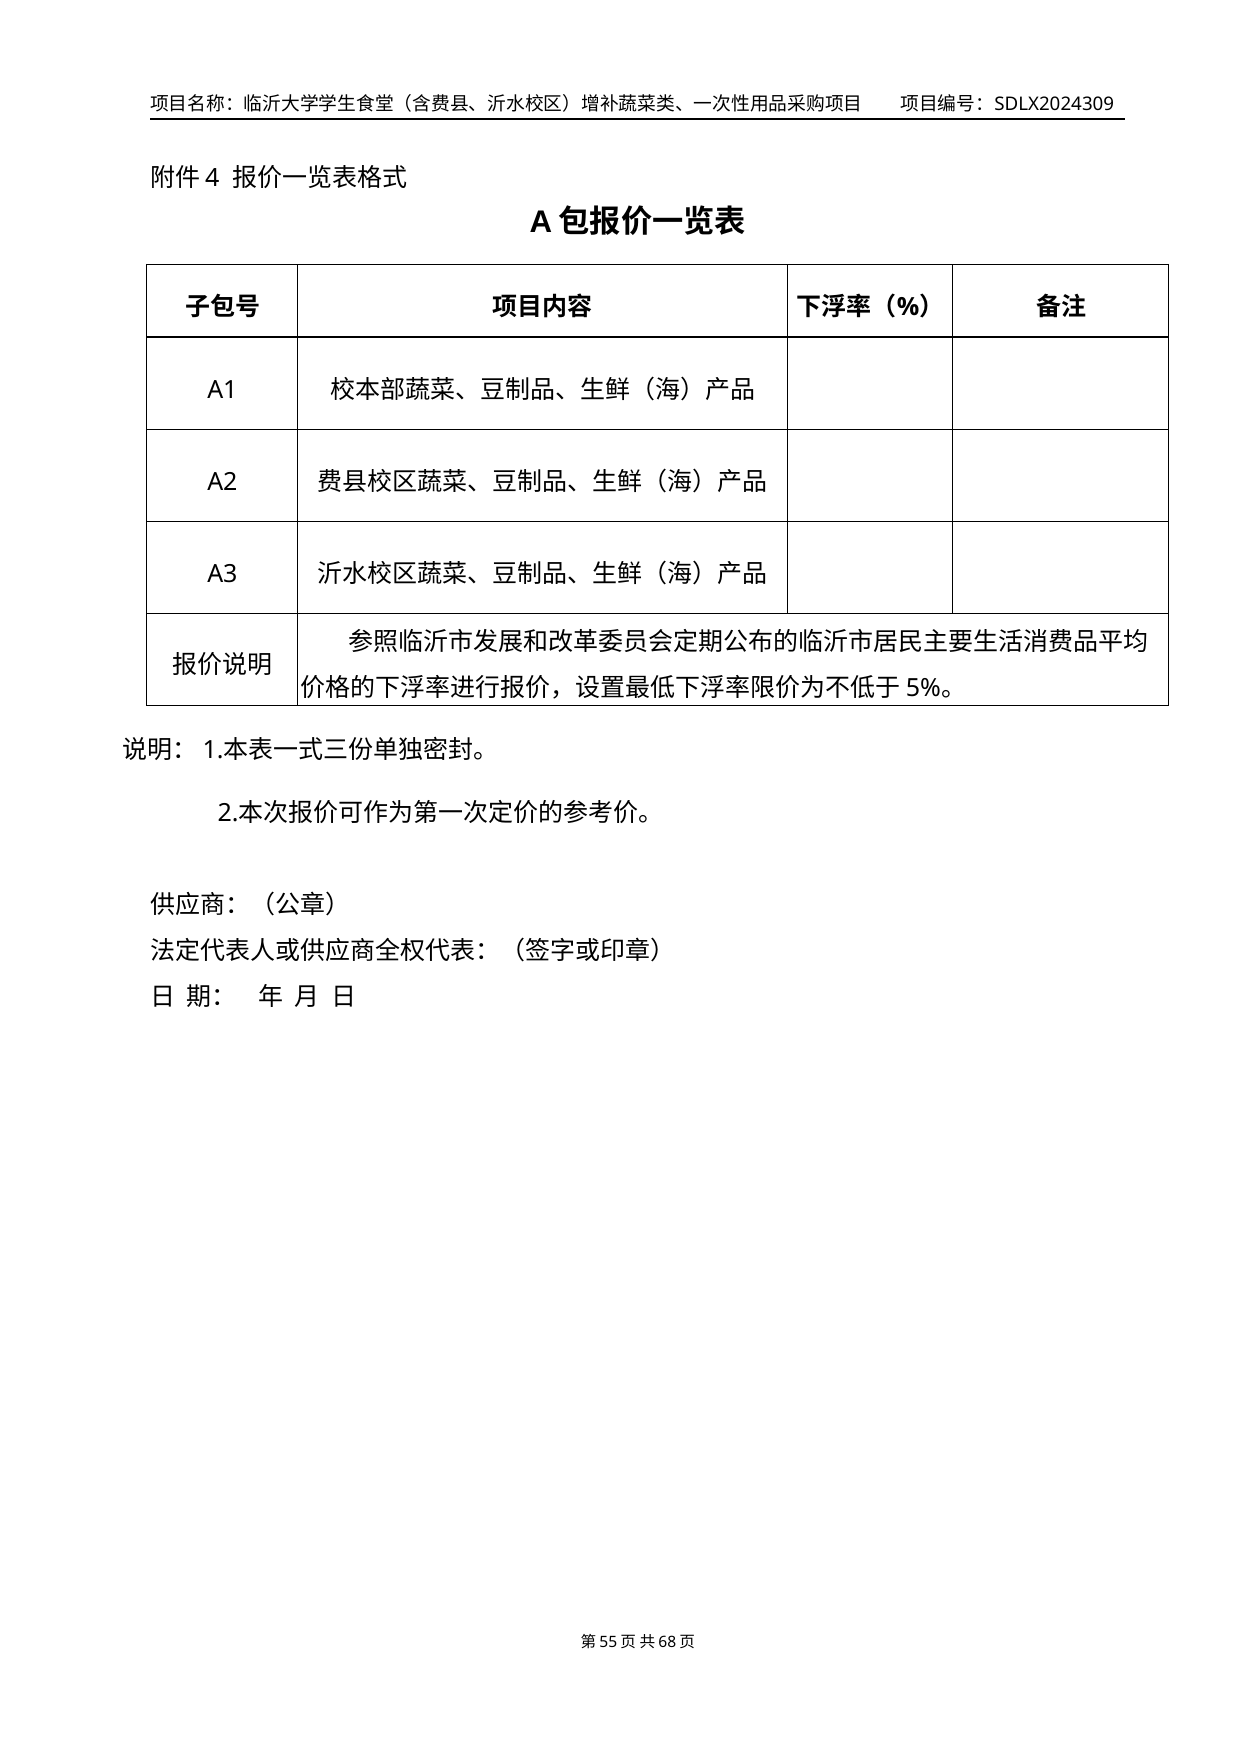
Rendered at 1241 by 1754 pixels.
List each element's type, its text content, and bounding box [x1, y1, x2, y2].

table_cell 校本部蔬菜、豆制品、生鲜（海）产品 [298, 338, 787, 428]
table_cell 沂水校区蔬菜、豆制品、生鲜（海）产品 [298, 522, 787, 613]
text 说明： 1.本表一式三份单独密封。 [122, 719, 1125, 769]
table_cell [953, 522, 1168, 613]
table_cell 参照临沂市发展和改革委员会定期公布的临沂市居民主要生活消费品平均价格的下浮率进行报价，设置最低下浮率限价为不低于5%。 [298, 614, 1168, 705]
table_cell A3 [147, 522, 297, 613]
table_header 下浮率（%） [788, 265, 952, 336]
table_cell A1 [147, 338, 297, 428]
table_cell [953, 430, 1168, 521]
text 供应商：（公章） [150, 877, 1125, 923]
table_cell 费县校区蔬菜、豆制品、生鲜（海）产品 [298, 430, 787, 521]
text 日 期： 年 月 日 [150, 969, 1125, 1015]
table_cell [788, 430, 952, 521]
table_cell 报价说明 [147, 614, 297, 705]
table_header 子包号 [147, 265, 297, 336]
text 2.本次报价可作为第一次定价的参考价。 [172, 781, 1125, 831]
text 法定代表人或供应商全权代表：（签字或印章） [150, 923, 1125, 969]
text 附件4 报价一览表格式 [150, 150, 1125, 196]
subtitle A包报价一览表 [150, 196, 1125, 241]
table_cell [788, 338, 952, 428]
table_cell [953, 338, 1168, 428]
table_cell A2 [147, 430, 297, 521]
table_header 备注 [953, 265, 1168, 336]
table_header 项目内容 [298, 265, 787, 336]
table_cell [788, 522, 952, 613]
